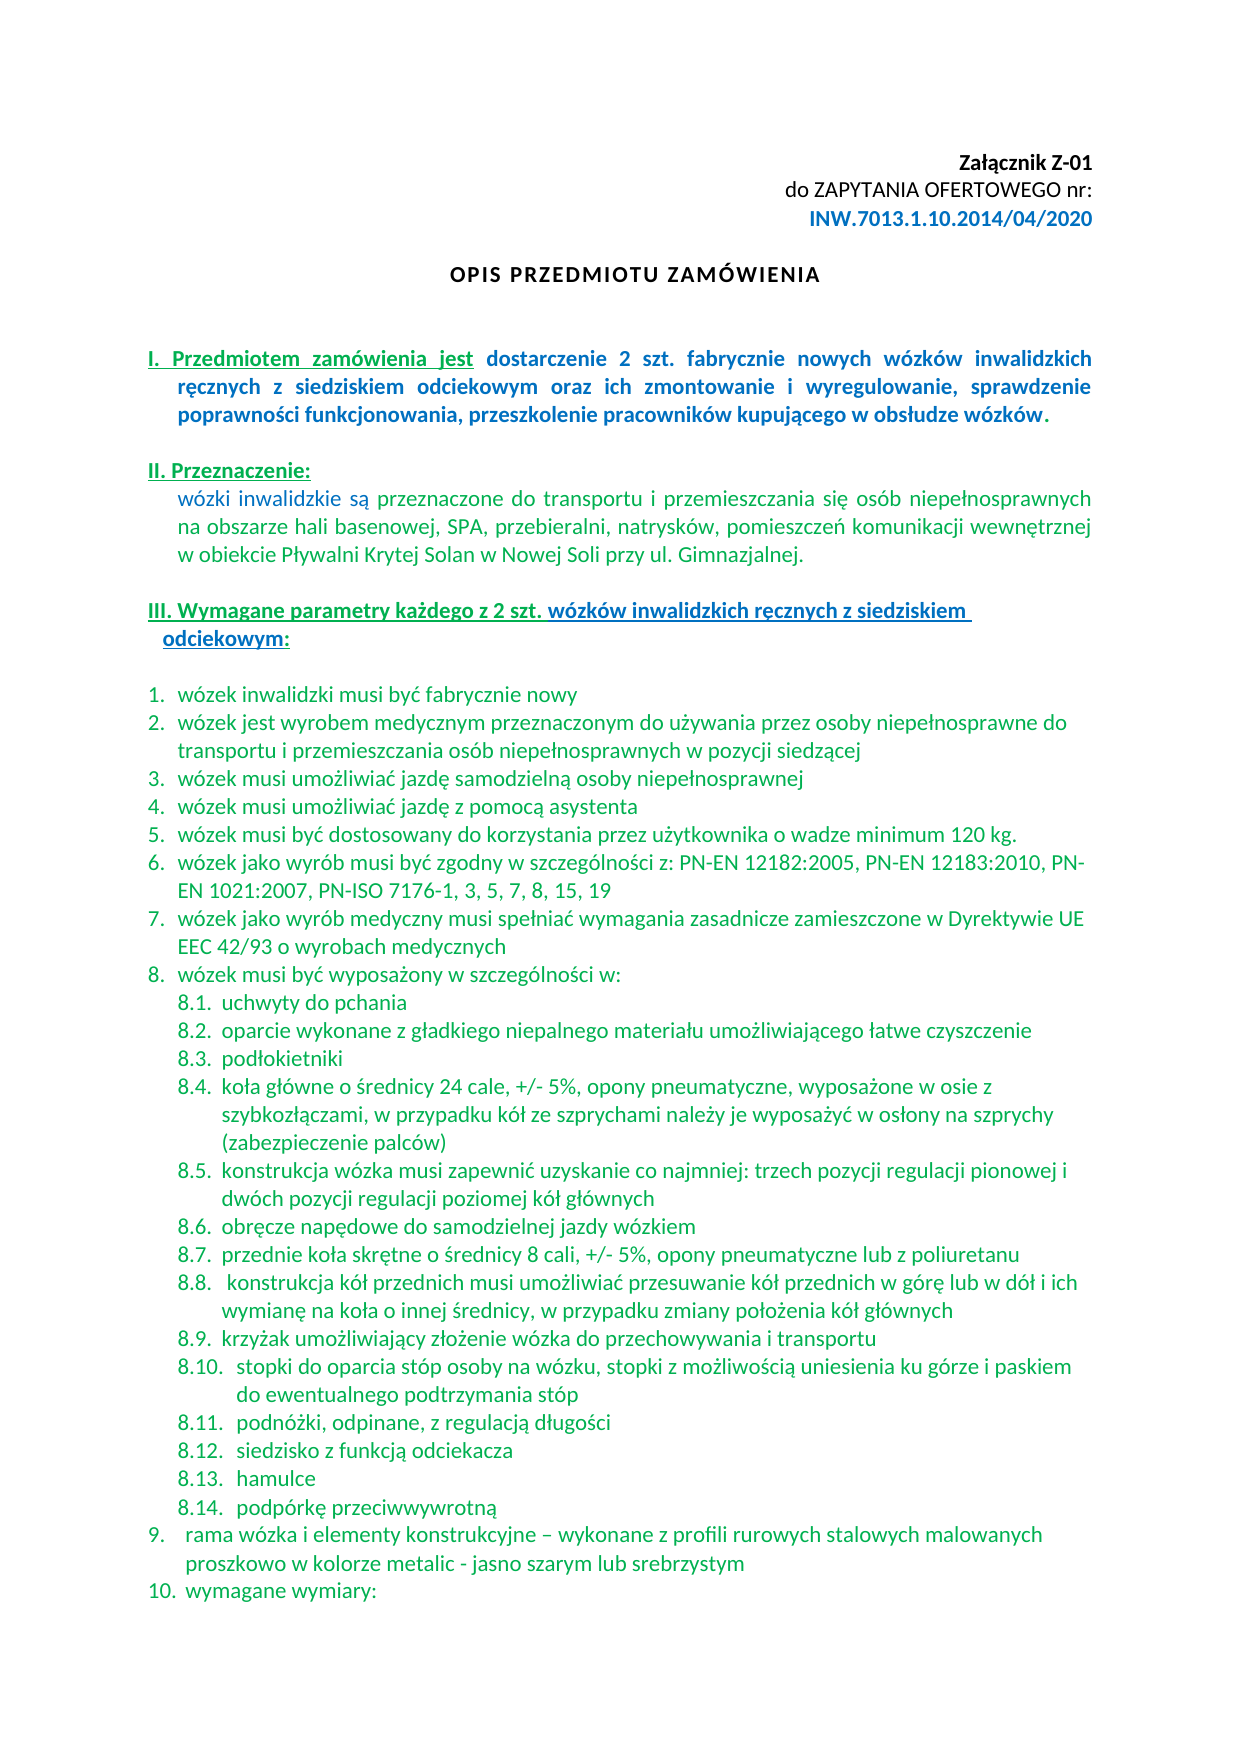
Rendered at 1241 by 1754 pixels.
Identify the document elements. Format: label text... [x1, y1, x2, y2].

list wózek musi umożliwiać jazdę samodzielną osoby niepełnosprawnej [148, 764, 1093, 792]
list koła główne o średnicy 24 cale, +/- 5%, opony pneumatyczne, wyposażone w osie z szybkozłączami, w przypadku kół ze szprychami należy je wyposażyć w osłony na szprychy (zabezpieczenie palców) [177, 1072, 1093, 1156]
list siedzisko z funkcją odciekacza [177, 1437, 1093, 1464]
text wózki inwalidzkie są przeznaczone do transportu i przemieszczania się osób niepełnosprawnych na obszarze hali basenowej, SPA, przebieralni, natrysków, pomieszczeń komunikacji wewnętrznej w obiekcie Pływalni Krytej Solan w Nowej Soli przy ul. Gimnazjalnej. [177, 484, 1093, 568]
list wózek jako wyrób musi być zgodny w szczególności z: PN-EN 12182:2005, PN-EN 12183:2010, PN-EN 1021:2007, PN-ISO 7176-1, 3, 5, 7, 8, 15, 19 [148, 848, 1093, 904]
list konstrukcja wózka musi zapewnić uzyskanie co najmniej: trzech pozycji regulacji pionowej i dwóch pozycji regulacji poziomej kół głównych [177, 1156, 1093, 1212]
list rama wózka i elementy konstrukcyjne – wykonane z profili rurowych stalowych malowanych proszkowo w kolorze metalic - jasno szarym lub srebrzystym [148, 1521, 1093, 1577]
text I. Przedmiotem zamówienia jest dostarczenie 2 szt. fabrycznie nowych wózków inwalidzkich ręcznych z siedziskiem odciekowym oraz ich zmontowanie i wyregulowanie, sprawdzenie poprawności funkcjonowania, przeszkolenie pracowników kupującego w obsłudze wózków. [148, 344, 1093, 428]
list obręcze napędowe do samodzielnej jazdy wózkiem [177, 1212, 1093, 1240]
text Załącznik Z-01 [148, 148, 1093, 176]
list wózek jako wyrób medyczny musi spełniać wymagania zasadnicze zamieszczone w Dyrektywie UE EEC 42/93 o wyrobach medycznych [148, 904, 1093, 960]
list uchwyty do pchania [177, 988, 1093, 1016]
list wózek musi umożliwiać jazdę z pomocą asystenta [148, 792, 1093, 820]
list krzyżak umożliwiający złożenie wózka do przechowywania i transportu [177, 1324, 1093, 1352]
list podpórkę przeciwwywrotną [177, 1493, 1093, 1521]
text INW.7013.1.10.2014/04/2020 [148, 204, 1093, 232]
list wózek musi być wyposażony w szczególności w: [148, 960, 1093, 988]
text opis przedmiotu zamówienia [148, 260, 1093, 288]
list podłokietniki [177, 1044, 1093, 1072]
list wymagane wymiary: [148, 1577, 1093, 1605]
list hamulce [177, 1464, 1093, 1493]
list przednie koła skrętne o średnicy 8 cali, +/- 5%, opony pneumatyczne lub z poliuretanu [177, 1240, 1093, 1268]
text II. Przeznaczenie: [148, 456, 1093, 484]
text III. Wymagane parametry każdego z 2 szt. wózków inwalidzkich ręcznych z siedziskiem odciekowym: [148, 596, 1093, 652]
list wózek jest wyrobem medycznym przeznaczonym do używania przez osoby niepełnosprawne do transportu i przemieszczania osób niepełnosprawnych w pozycji siedzącej [148, 708, 1093, 764]
list wózek inwalidzki musi być fabrycznie nowy [148, 680, 1093, 708]
list oparcie wykonane z gładkiego niepalnego materiału umożliwiającego łatwe czyszczenie [177, 1016, 1093, 1044]
list wózek musi być dostosowany do korzystania przez użytkownika o wadze minimum 120 kg. [148, 820, 1093, 848]
list stopki do oparcia stóp osoby na wózku, stopki z możliwością uniesienia ku górze i paskiem do ewentualnego podtrzymania stóp [177, 1352, 1093, 1408]
list konstrukcja kół przednich musi umożliwiać przesuwanie kół przednich w górę lub w dół i ich wymianę na koła o innej średnicy, w przypadku zmiany położenia kół głównych [177, 1268, 1093, 1324]
list podnóżki, odpinane, z regulacją długości [177, 1408, 1093, 1437]
text do ZAPYTANIA OFERTOWEGO nr: [148, 176, 1093, 204]
